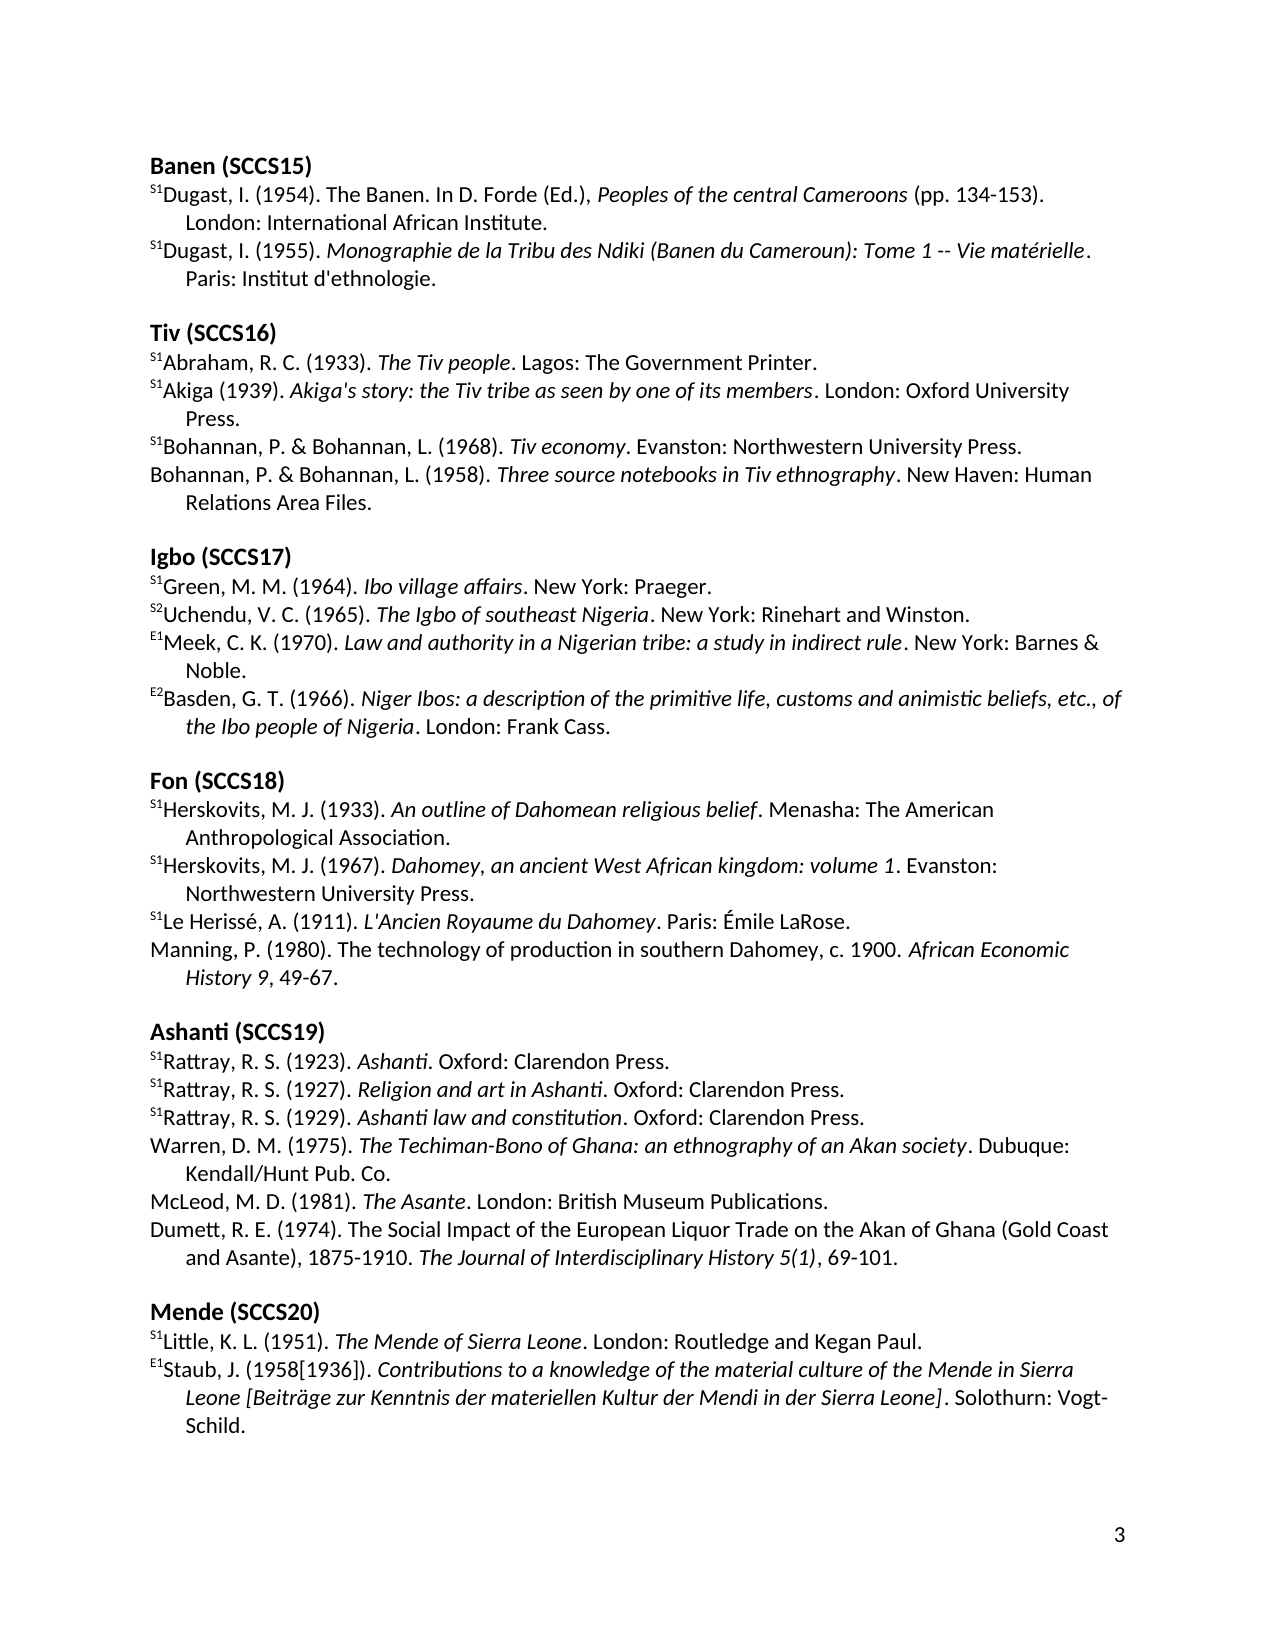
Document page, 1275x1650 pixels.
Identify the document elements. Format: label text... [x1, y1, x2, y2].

text Warren, D. M. (1975). The Techiman-Bono of Ghana: an ethnography of an Akan society. Dubuque: Kendall/Hunt Pub. Co. [150, 1131, 1125, 1187]
text S1Herskovits, M. J. (1933). An outline of Dahomean religious belief. Menasha: The American Anthropological Association. [150, 795, 1125, 851]
text S1Rattray, R. S. (1929). Ashanti law and constitution. Oxford: Clarendon Press. [150, 1103, 1125, 1131]
text Bohannan, P. & Bohannan, L. (1958). Three source notebooks in Tiv ethnography. New Haven: Human Relations Area Files. [150, 460, 1125, 516]
text S1Herskovits, M. J. (1967). Dahomey, an ancient West African kingdom: volume 1. Evanston: Northwestern University Press. [150, 851, 1125, 907]
text S1Le Herissé, A. (1911). L'Ancien Royaume du Dahomey. Paris: Émile LaRose. [150, 907, 1125, 936]
text E2Basden, G. T. (1966). Niger Ibos: a description of the primitive life, customs and animistic beliefs, etc., of the Ibo people of Nigeria. London: Frank Cass. [150, 684, 1125, 740]
subtitle Ashanti (SCCS19) [150, 1017, 1125, 1047]
subtitle Banen (SCCS15) [150, 150, 1125, 181]
text Dumett, R. E. (1974). The Social Impact of the European Liquor Trade on the Akan of Ghana (Gold Coast and Asante), 1875-1910. The Journal of Interdisciplinary History 5(1), 69-101. [150, 1215, 1125, 1271]
text S1Abraham, R. C. (1933). The Tiv people. Lagos: The Government Printer. [150, 348, 1125, 376]
text S1Dugast, I. (1955). Monographie de la Tribu des Ndiki (Banen du Cameroun): Tome 1 -- Vie matérielle. Paris: Institut d'ethnologie. [150, 237, 1125, 293]
subtitle Igbo (SCCS17) [150, 541, 1125, 572]
text E1Meek, C. K. (1970). Law and authority in a Nigerian tribe: a study in indirect rule. New York: Barnes & Noble. [150, 628, 1125, 684]
text S1Rattray, R. S. (1927). Religion and art in Ashanti. Oxford: Clarendon Press. [150, 1075, 1125, 1103]
text S1Rattray, R. S. (1923). Ashanti. Oxford: Clarendon Press. [150, 1047, 1125, 1075]
subtitle Mende (SCCS20) [150, 1296, 1125, 1327]
text S2Uchendu, V. C. (1965). The Igbo of southeast Nigeria. New York: Rinehart and Winston. [150, 600, 1125, 628]
text S1Akiga (1939). Akiga's story: the Tiv tribe as seen by one of its members. London: Oxford University Press. [150, 376, 1125, 432]
text S1Green, M. M. (1964). Ibo village affairs. New York: Praeger. [150, 572, 1125, 600]
subtitle Tiv (SCCS16) [150, 318, 1125, 348]
text Manning, P. (1980). The technology of production in southern Dahomey, c. 1900. African Economic History 9, 49-67. [150, 936, 1125, 992]
text S1Little, K. L. (1951). The Mende of Sierra Leone. London: Routledge and Kegan Paul. [150, 1327, 1125, 1355]
text S1Bohannan, P. & Bohannan, L. (1968). Tiv economy. Evanston: Northwestern University Press. [150, 432, 1125, 460]
text McLeod, M. D. (1981). The Asante. London: British Museum Publications. [150, 1187, 1125, 1215]
text E1Staub, J. (1958[1936]). Contributions to a knowledge of the material culture of the Mende in Sierra Leone [Beiträge zur Kenntnis der materiellen Kultur der Mendi in der Sierra Leone]. Solothurn: Vogt-Schild. [150, 1355, 1125, 1439]
subtitle Fon (SCCS18) [150, 765, 1125, 795]
text S1Dugast, I. (1954). The Banen. In D. Forde (Ed.), Peoples of the central Cameroons (pp. 134-153). London: International African Institute. [150, 181, 1125, 237]
